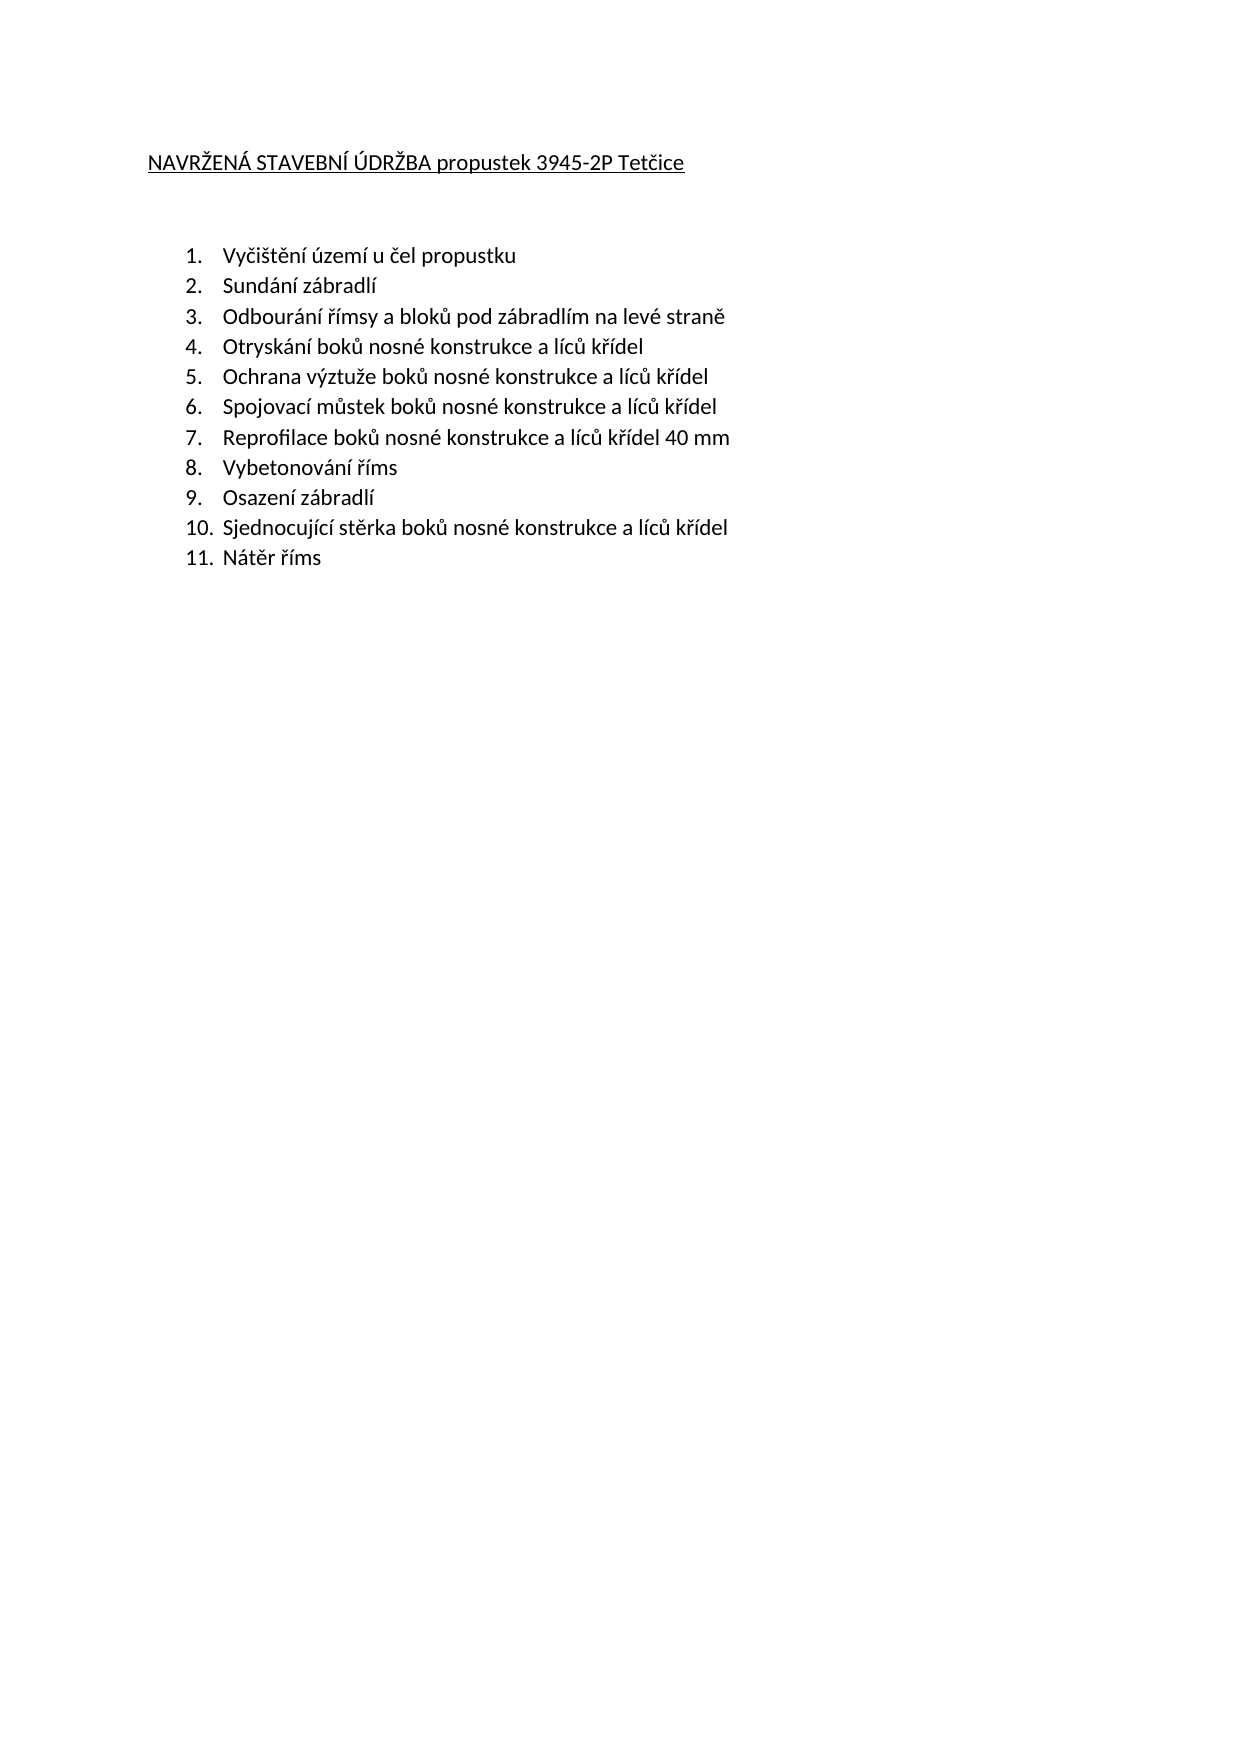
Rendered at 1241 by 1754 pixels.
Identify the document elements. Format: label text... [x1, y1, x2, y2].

list Nátěr říms [185, 543, 1093, 571]
list Spojovací můstek boků nosné konstrukce a líců křídel [185, 392, 1093, 420]
list Vyčištění území u čel propustku [185, 241, 1093, 269]
list Sundání zábradlí [185, 272, 1093, 299]
list Otryskání boků nosné konstrukce a líců křídel [185, 332, 1093, 360]
list Sjednocující stěrka boků nosné konstrukce a líců křídel [185, 513, 1093, 541]
list Vybetonování říms [185, 453, 1093, 481]
list Osazení zábradlí [185, 483, 1093, 511]
list Reprofilace boků nosné konstrukce a líců křídel 40 mm [185, 423, 1093, 451]
list Odbourání římsy a bloků pod zábradlím na levé straně [185, 302, 1093, 330]
list Ochrana výztuže boků nosné konstrukce a líců křídel [185, 362, 1093, 390]
text NAVRŽENÁ STAVEBNÍ ÚDRŽBA propustek 3945-2P Tetčice [148, 148, 1093, 176]
